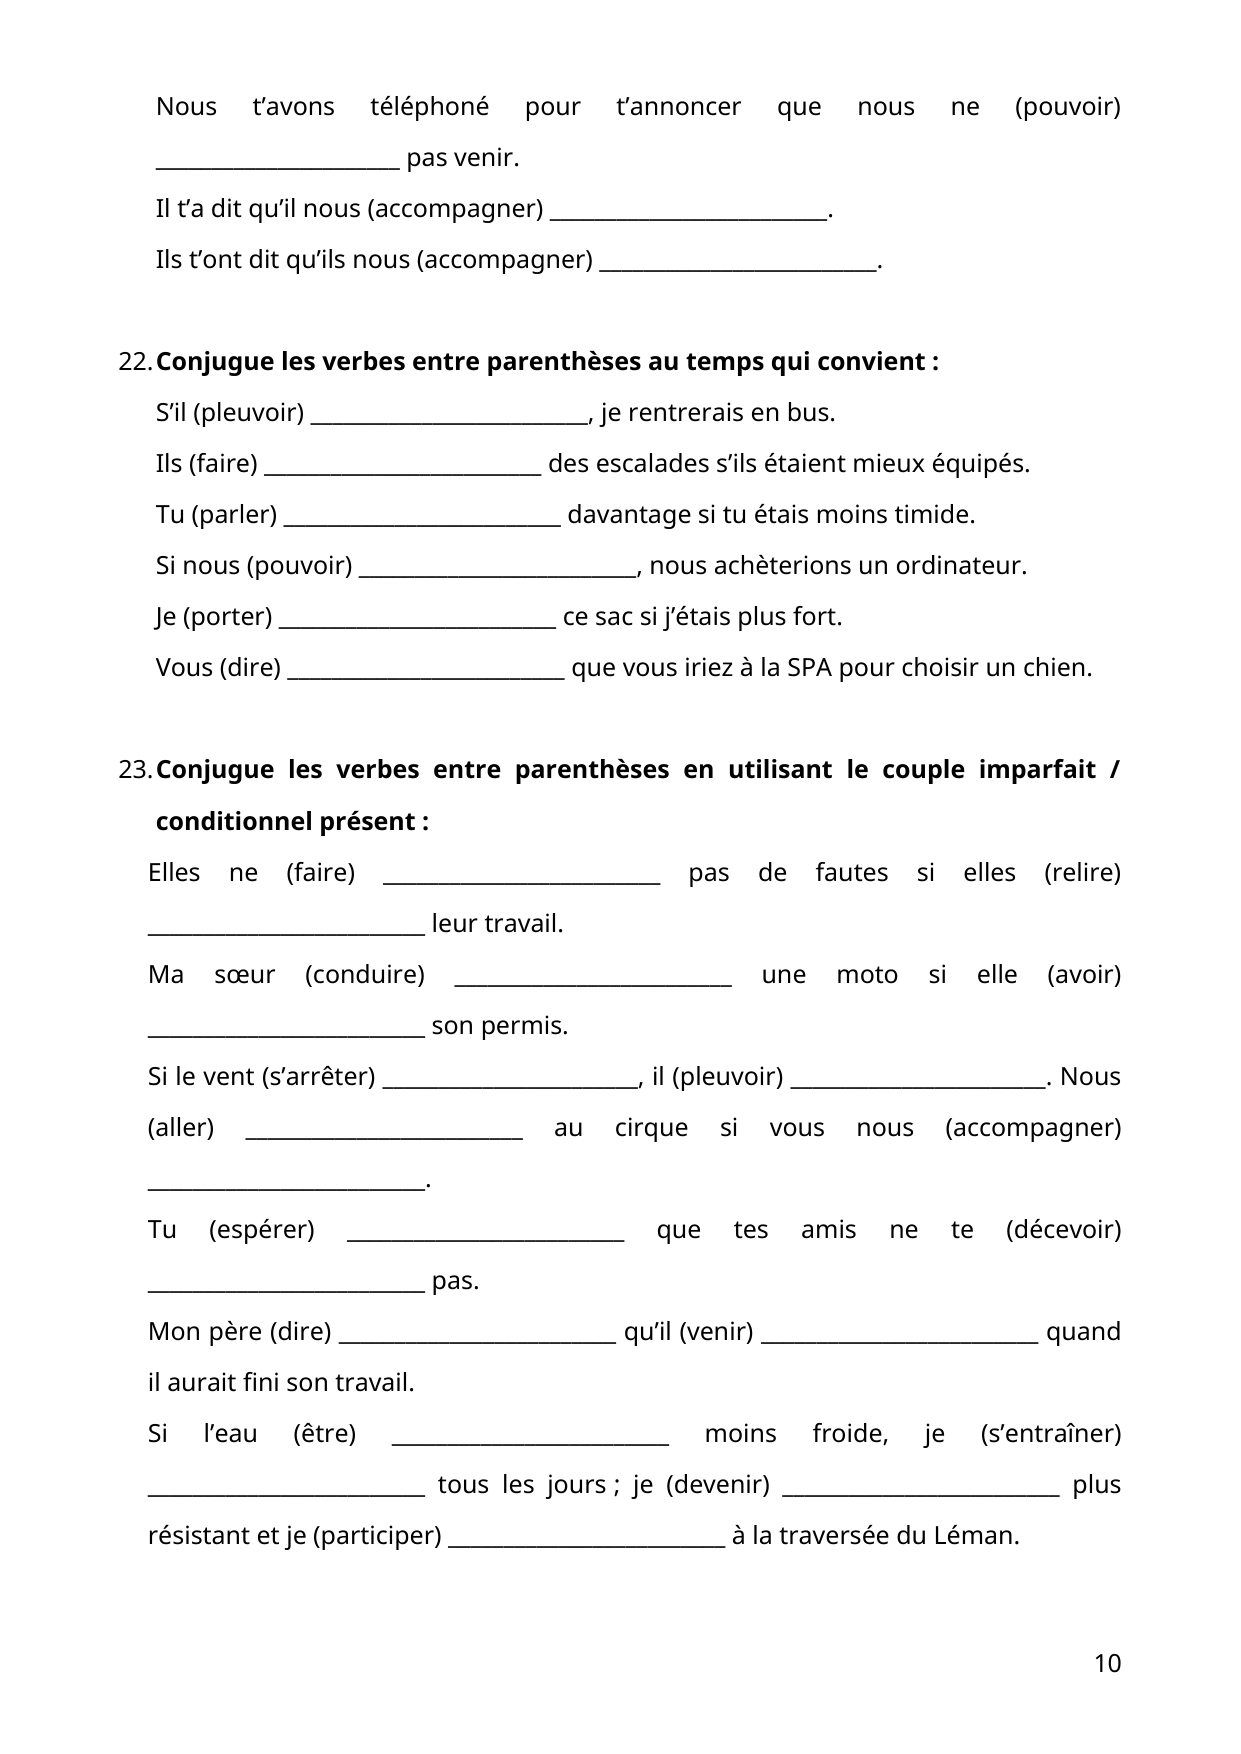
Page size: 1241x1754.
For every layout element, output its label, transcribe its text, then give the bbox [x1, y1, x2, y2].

list Conjugue les verbes entre parenthèses en utilisant le couple imparfait / conditionnel présent : [118, 752, 1122, 837]
list Ils t’ont dit qu’ils nous (accompagner) _________________________. [156, 242, 1122, 276]
list Je (porter) _________________________ ce sac si j’étais plus fort. [156, 599, 1122, 633]
list Si nous (pouvoir) _________________________, nous achèterions un ordinateur. [156, 548, 1122, 582]
list Ils (faire) _________________________ des escalades s’ils étaient mieux équipés. [156, 446, 1122, 480]
list Tu (parler) _________________________ davantage si tu étais moins timide. [156, 497, 1122, 531]
list Il t’a dit qu’il nous (accompagner) _________________________. [156, 191, 1122, 225]
list Nous t’avons téléphoné pour t’annoncer que nous ne (pouvoir) ______________________ pas venir. [156, 89, 1122, 174]
text Ma sœur (conduire) _________________________ une moto si elle (avoir) _________________________ son permis. [148, 956, 1122, 1041]
text Elles ne (faire) _________________________ pas de fautes si elles (relire) _________________________ leur travail. [148, 854, 1122, 939]
text Si le vent (s’arrêter) _______________________, il (pleuvoir) _______________________. Nous (aller) _________________________ au cirque si vous nous (accompagner) _________________________. [148, 1058, 1122, 1194]
text Tu (espérer) _________________________ que tes amis ne te (décevoir) _________________________ pas. [148, 1212, 1122, 1297]
list S’il (pleuvoir) _________________________, je rentrerais en bus. [156, 395, 1122, 429]
list Vous (dire) _________________________ que vous iriez à la SPA pour choisir un chien. [156, 650, 1122, 684]
list Conjugue les verbes entre parenthèses au temps qui convient : [118, 344, 1122, 378]
text Si l’eau (être) _________________________ moins froide, je (s’entraîner) _________________________ tous les jours ; je (devenir) _________________________ plus résistant et je (participer) _________________________ à la traversée du Léman. [148, 1416, 1122, 1552]
text Mon père (dire) _________________________ qu’il (venir) _________________________ quand il aurait fini son travail. [148, 1314, 1122, 1399]
